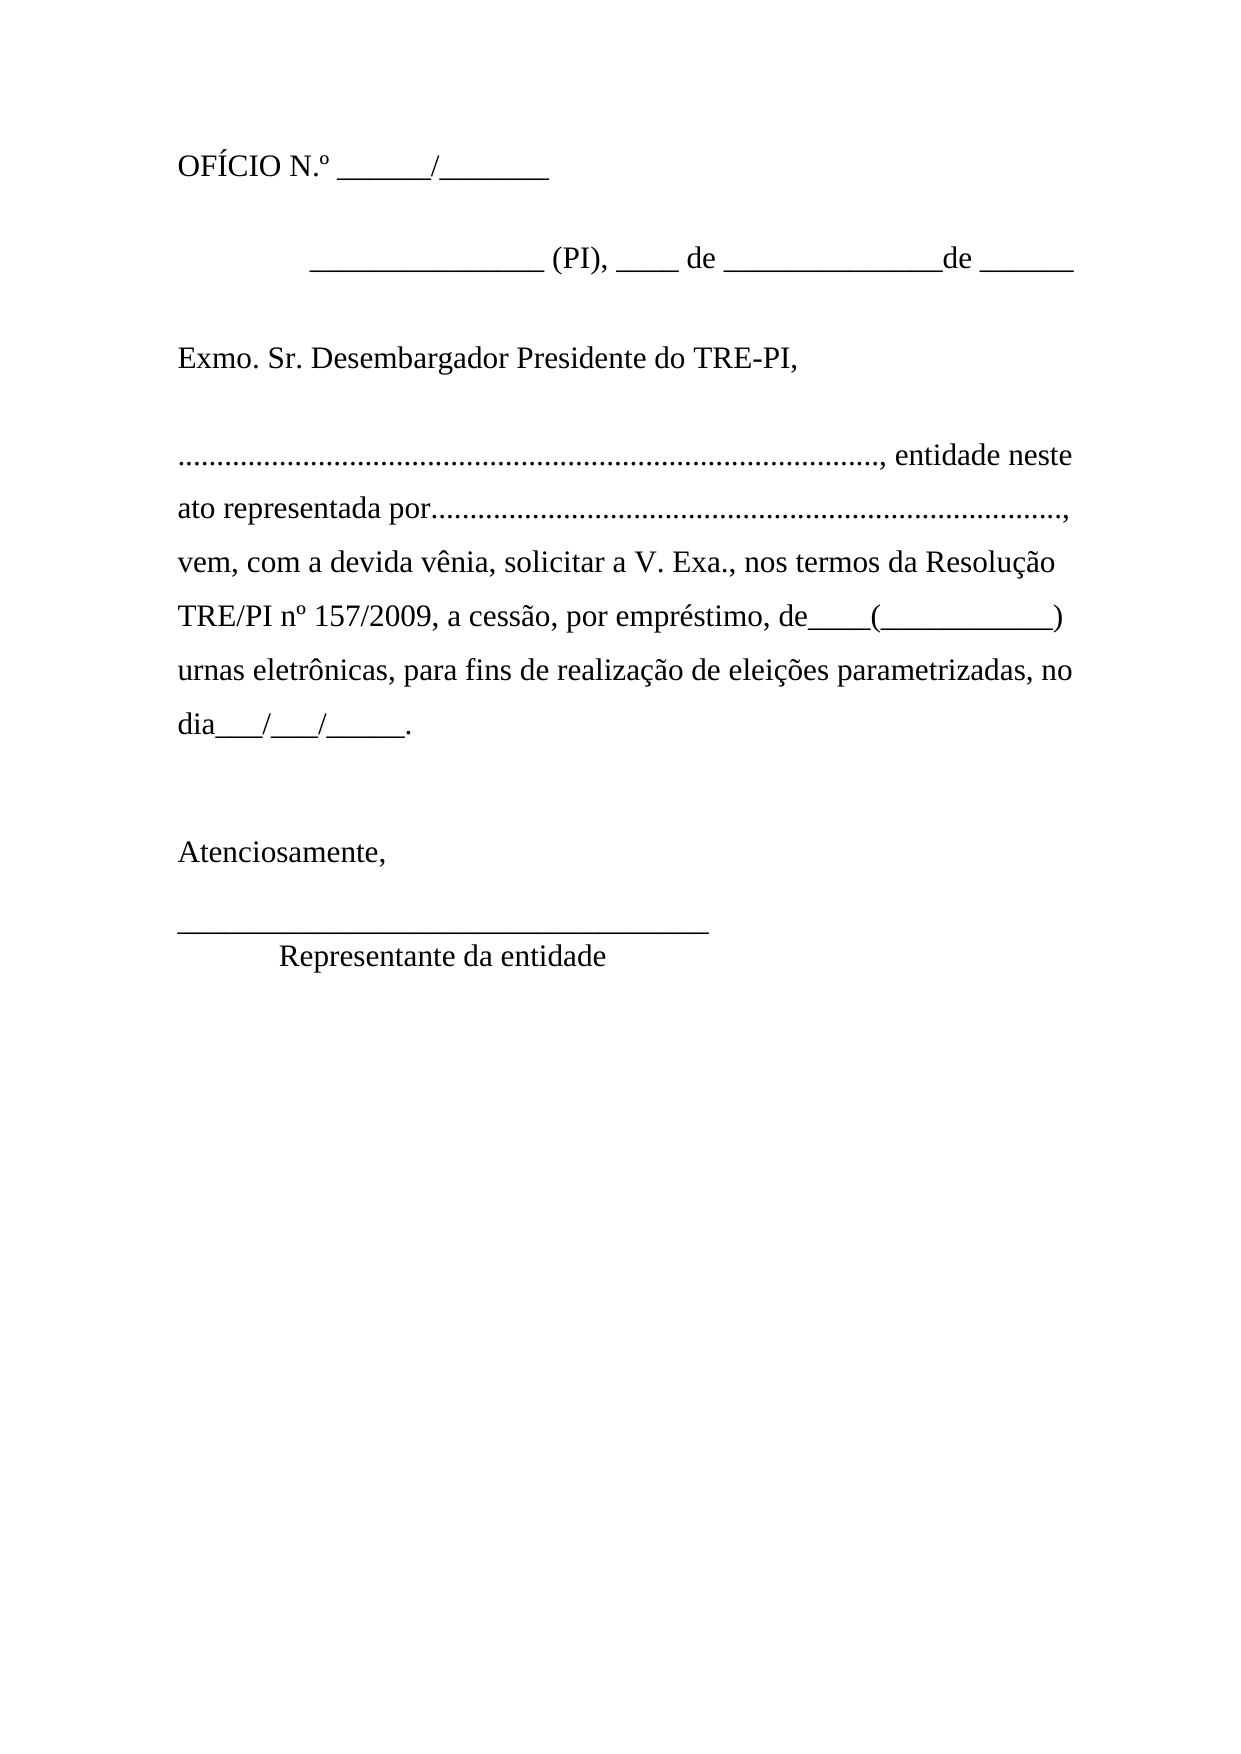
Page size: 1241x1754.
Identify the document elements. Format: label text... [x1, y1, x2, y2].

text .........................................................................................., entidade neste ato representada por................................................................................., vem, com a devida vênia, solicitar a V. Exa., nos termos da Resolução TRE/PI nº 157/2009, a cessão, por empréstimo, de____(___________) urnas eletrônicas, para fins de realização de eleições parametrizadas, no dia___/___/_____. [177, 436, 1078, 783]
text Exmo. Sr. Desembargador Presidente do TRE-PI, [177, 339, 1078, 375]
text Atenciosamente, [177, 833, 1078, 869]
text _______________ (PI), ____ de ______________de ______ [177, 239, 1078, 303]
text __________________________________ Representante da entidade [177, 869, 1078, 973]
text OFÍCIO N.º ______/_______ [177, 148, 1078, 212]
